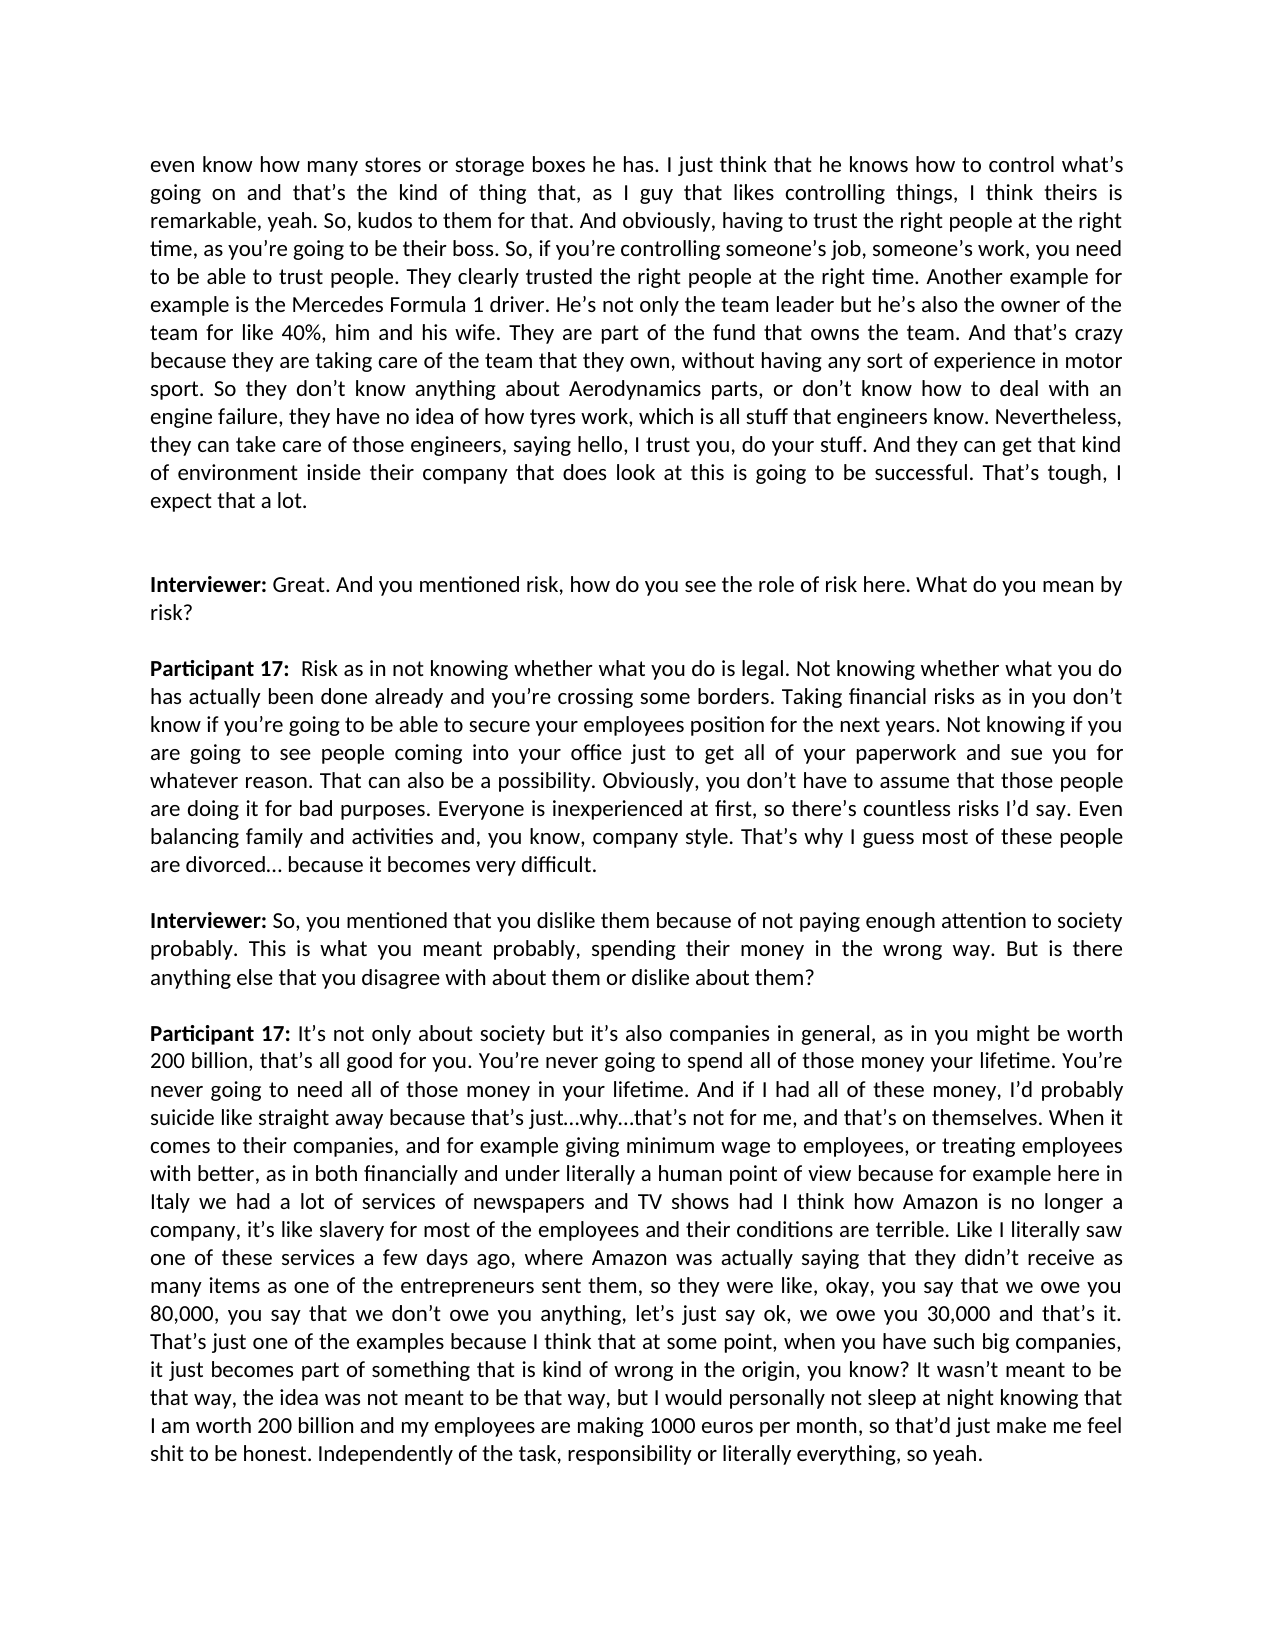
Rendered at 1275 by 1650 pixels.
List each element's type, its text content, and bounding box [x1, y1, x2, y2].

text Interviewer: Great. And you mentioned risk, how do you see the role of risk here. What do you mean by risk? [150, 570, 1125, 626]
text Participant 17: It’s not only about society but it’s also companies in general, as in you might be worth 200 billion, that’s all good for you. You’re never going to spend all of those money your lifetime. You’re never going to need all of those money in your lifetime. And if I had all of these money, I’d probably suicide like straight away because that’s just…why…that’s not for me, and that’s on themselves. When it comes to their companies, and for example giving minimum wage to employees, or treating employees with better, as in both financially and under literally a human point of view because for example here in Italy we had a lot of services of newspapers and TV shows had I think how Amazon is no longer a company, it’s like slavery for most of the employees and their conditions are terrible. Like I literally saw one of these services a few days ago, where Amazon was actually saying that they didn’t receive as many items as one of the entrepreneurs sent them, so they were like, okay, you say that we owe you 80,000, you say that we don’t owe you anything, let’s just say ok, we owe you 30,000 and that’s it. That’s just one of the examples because I think that at some point, when you have such big companies, it just becomes part of something that is kind of wrong in the origin, you know? It wasn’t meant to be that way, the idea was not meant to be that way, but I would personally not sleep at night knowing that I am worth 200 billion and my employees are making 1000 euros per month, so that’d just make me feel shit to be honest. Independently of the task, responsibility or literally everything, so yeah. [150, 1019, 1125, 1467]
text Participant 17: Risk as in not knowing whether what you do is legal. Not knowing whether what you do has actually been done already and you’re crossing some borders. Taking financial risks as in you don’t know if you’re going to be able to secure your employees position for the next years. Not knowing if you are going to see people coming into your office just to get all of your paperwork and sue you for whatever reason. That can also be a possibility. Obviously, you don’t have to assume that those people are doing it for bad purposes. Everyone is inexperienced at first, so there’s countless risks I’d say. Even balancing family and activities and, you know, company style. That’s why I guess most of these people are divorced… because it becomes very difficult. [150, 654, 1125, 878]
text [150, 150, 1125, 514]
text Interviewer: So, you mentioned that you dislike them because of not paying enough attention to society probably. This is what you meant probably, spending their money in the wrong way. But is there anything else that you disagree with about them or dislike about them? [150, 907, 1125, 991]
